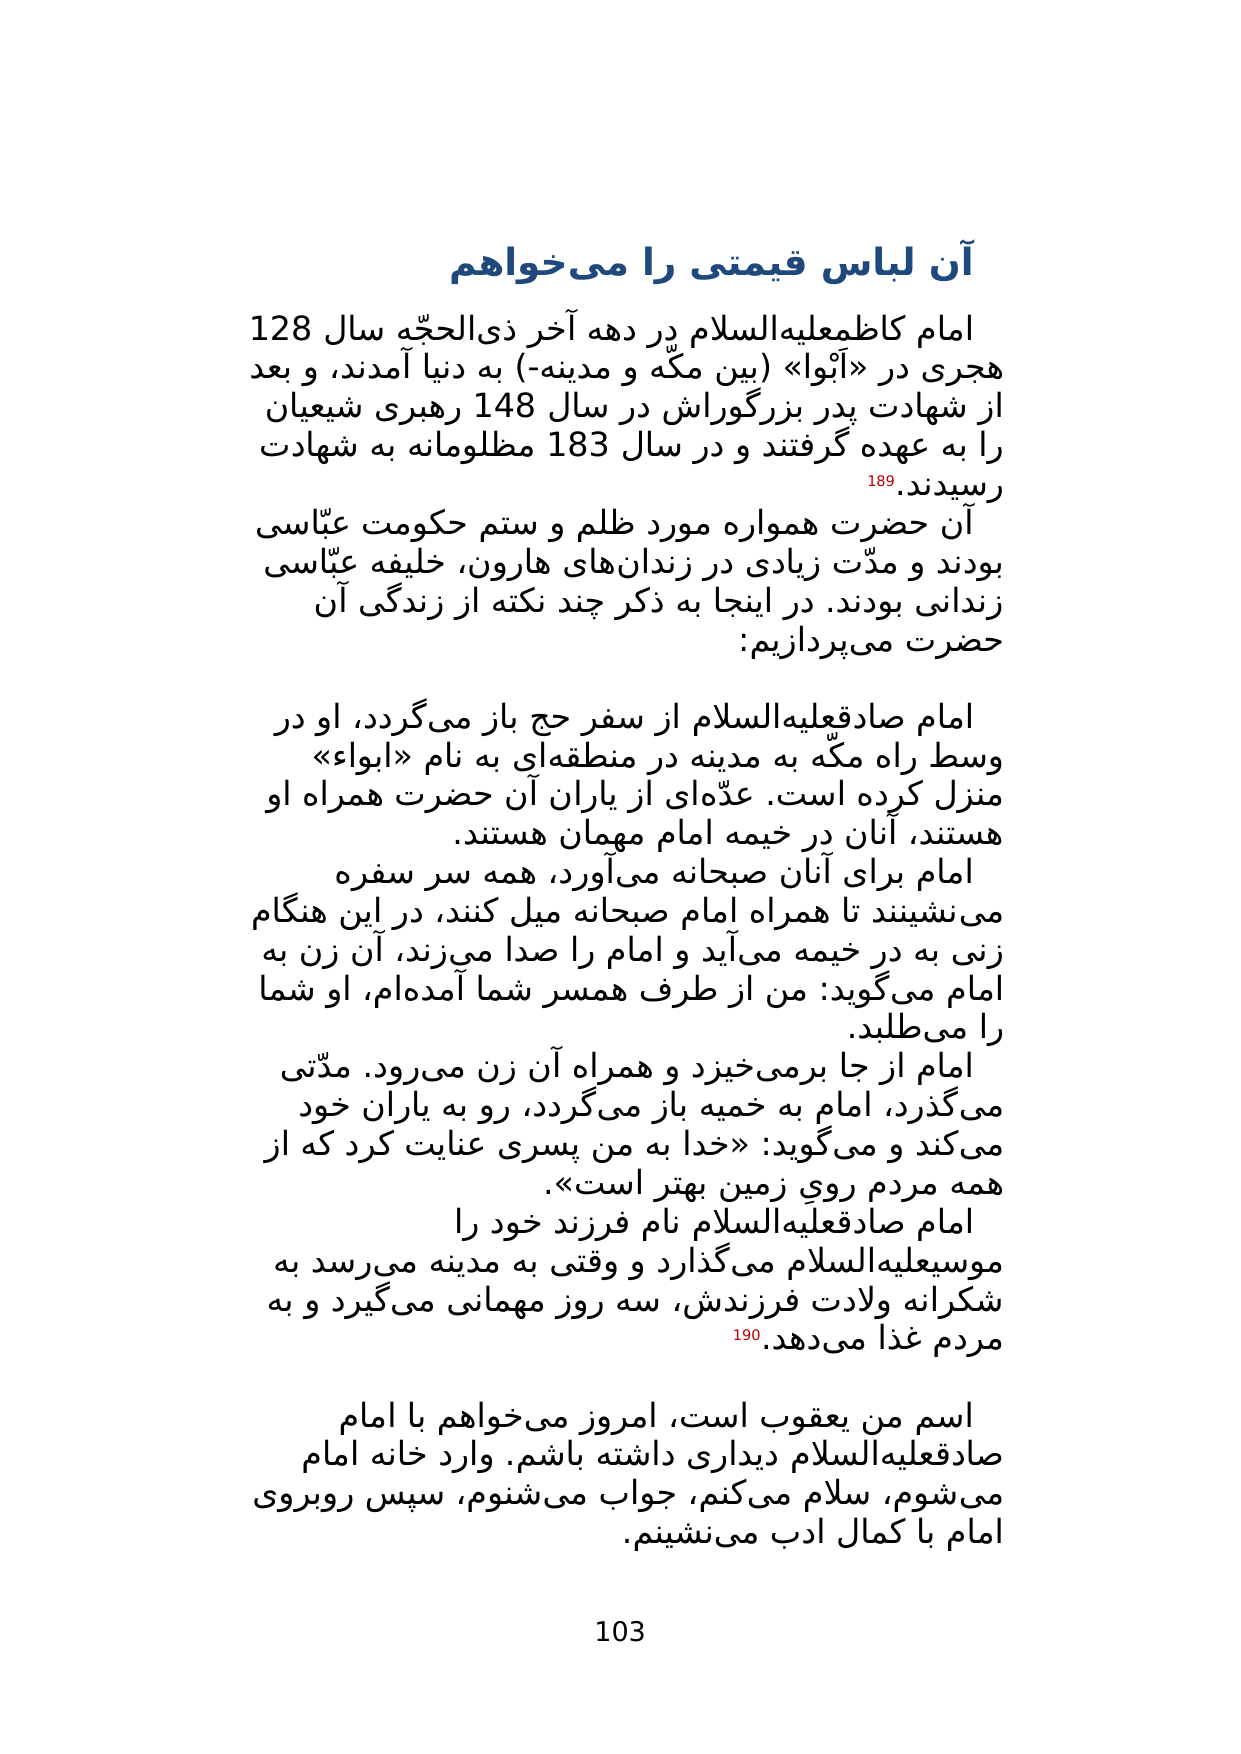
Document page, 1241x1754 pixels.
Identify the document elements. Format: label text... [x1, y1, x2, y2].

text امام صادقعليه‌السلام از سفر حج باز می‌گردد، او در وسط راه مکّه به مدینه در منطقه‌ای به نام «ابواء» منزل کرده است. عدّه‌ای از یاران آن حضرت همراه او هستند، آنان در خیمه امام مهمان هستند. [236, 697, 1004, 853]
text آن حضرت همواره مورد ظلم و ستم حکومت عبّاسی بودند و مدّت زیادی در زندان‌های هارون، خلیفه عبّاسی زندانی بودند. در اینجا به ذکر چند نکته از زندگی آن حضرت می‌پردازیم: [236, 503, 1004, 659]
text اسم من یعقوب است، امروز می‌خواهم با امام صادقعليه‌السلام دیداری داشته باشم. وارد خانه امام می‌شوم، سلام می‌کنم، جواب می‌شنوم، سپس روبروی امام با کمال ادب می‌نشینم. [236, 1396, 1004, 1551]
subtitle آن لباس قیمتی را می‌خواهم [236, 241, 1004, 284]
text امام کاظمعليه‌السلام در دهه آخر ذی‌الحجّه سال 128 هجری در «اَبْوا» (بین مکّه و مدینه-) به دنیا آمدند، و بعد از شهادت پدر بزرگوراش در سال 148 رهبری شیعیان را به عهده گرفتند و در سال 183 مظلومانه به شهادت رسیدند.189 [236, 309, 1004, 503]
text امام از جا برمی‌خیزد و همراه آن زن می‌رود. مدّتی می‌گذرد، امام به خمیه باز می‌گردد، رو به یاران خود می‌کند و می‌گوید: «خدا به من پسری عنایت کرد که از همه مردم رویِ زمین بهتر است». [236, 1047, 1004, 1202]
text امام صادقعليه‌السلام نام فرزند خود را موسیعليه‌السلام می‌گذارد و وقتی به مدینه می‌رسد به شکرانه ولادت فرزندش، سه روز مهمانی می‌گیرد و به مردم غذا می‌دهد.190 [236, 1202, 1004, 1358]
text امام برای آنان صبحانه می‌آورد، همه سر سفره می‌نشینند تا همراه امام صبحانه میل کنند، در این هنگام زنی به در خیمه می‌آید و امام را صدا می‌زند، آن زن به امام می‌گوید: من از طرف همسر شما آمده‌ام، او شما را می‌طلبد. [236, 853, 1004, 1047]
